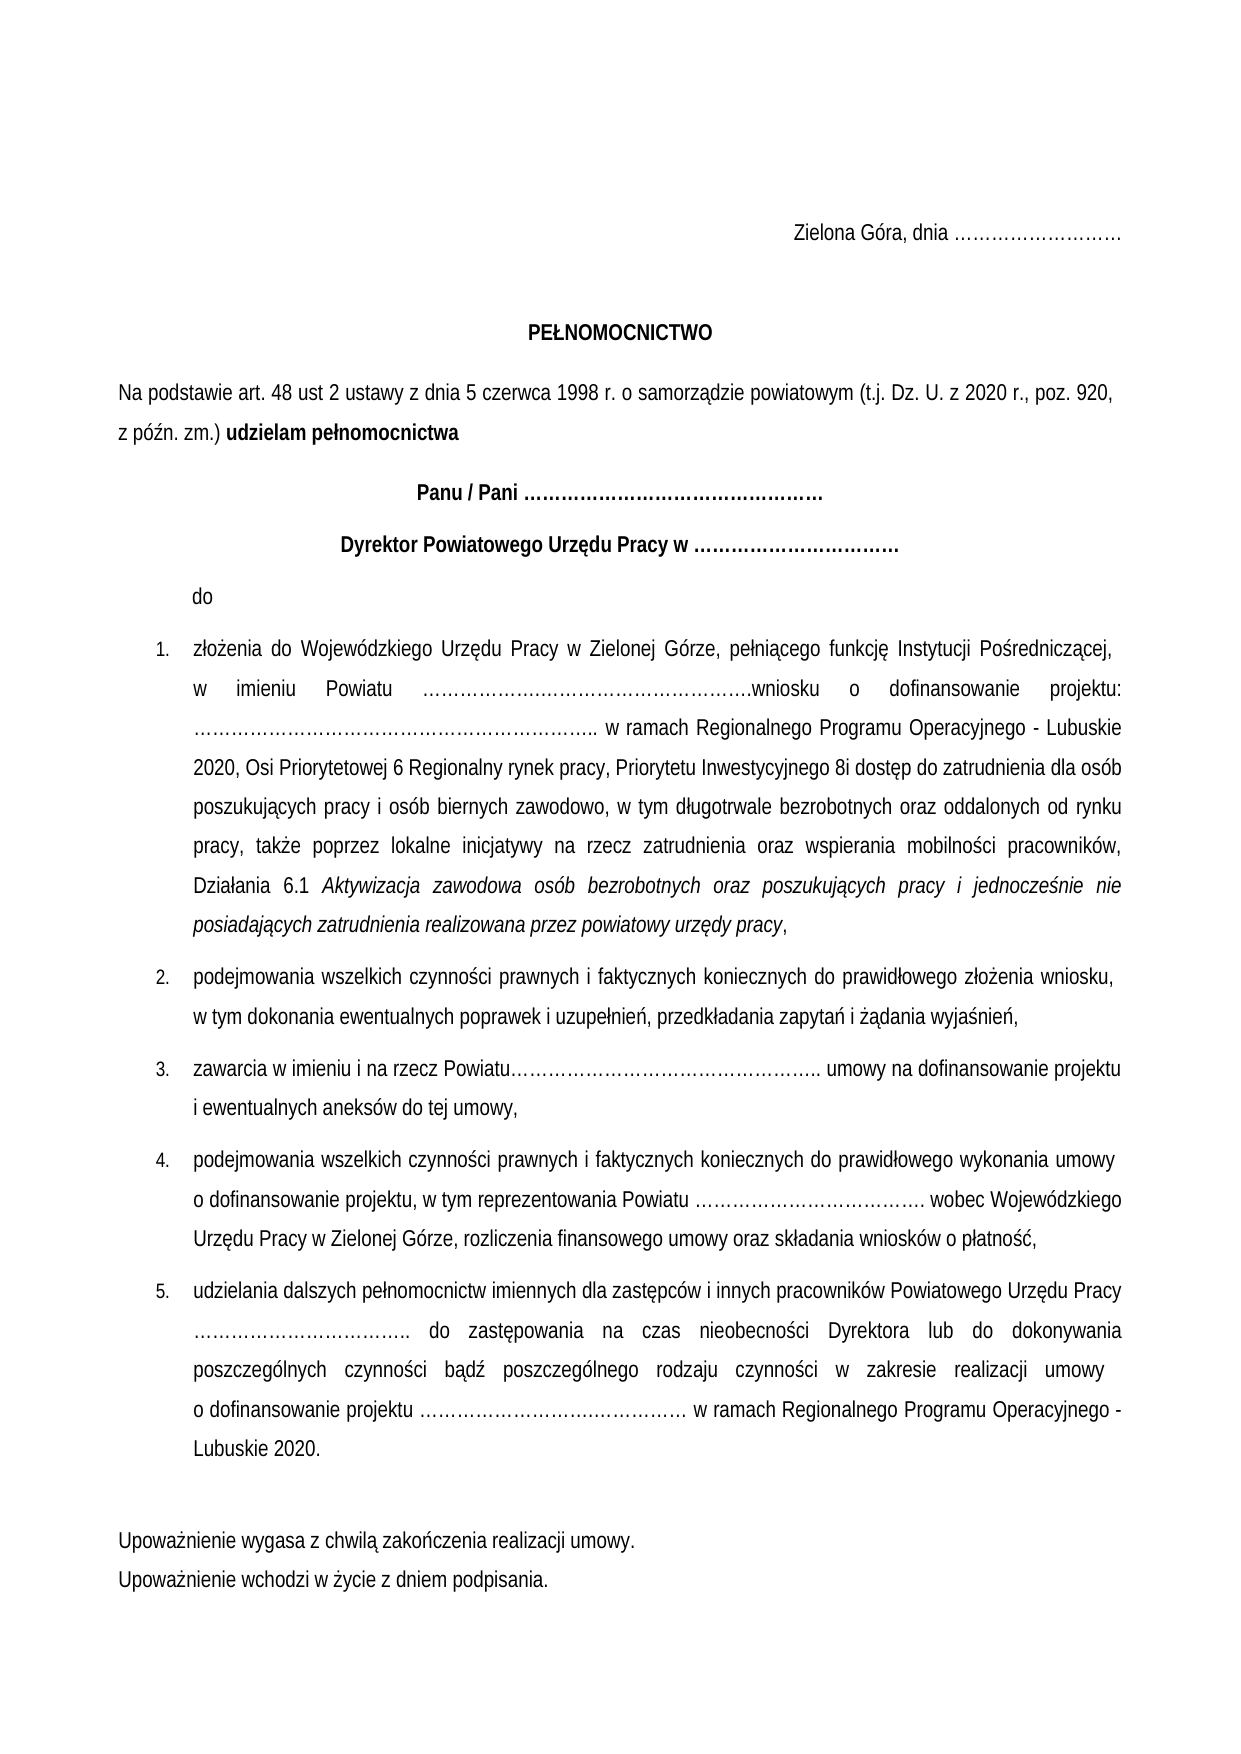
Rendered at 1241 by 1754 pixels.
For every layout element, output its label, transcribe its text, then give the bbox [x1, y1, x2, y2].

list podejmowania wszelkich czynności prawnych i faktycznych koniecznych do prawidłowego wykonania umowy o dofinansowanie projektu, w tym reprezentowania Powiatu ………………………………. wobec Wojewódzkiego Urzędu Pracy w Zielonej Górze, rozliczenia finansowego umowy oraz składania wniosków o płatność, [156, 1146, 1122, 1252]
text do [118, 583, 1122, 609]
list podejmowania wszelkich czynności prawnych i faktycznych koniecznych do prawidłowego złożenia wniosku, w tym dokonania ewentualnych poprawek i uzupełnień, przedkładania zapytań i żądania wyjaśnień, [156, 963, 1122, 1029]
text Upoważnienie wchodzi w życie z dniem podpisania. [118, 1566, 1122, 1592]
list złożenia do Wojewódzkiego Urzędu Pracy w Zielonej Górze, pełniącego funkcję Instytucji Pośredniczącej, w imieniu Powiatu ……………….…………………………….wniosku o dofinansowanie projektu: ……………………………………………………….. w ramach Regionalnego Programu Operacyjnego - Lubuskie 2020, Osi Priorytetowej 6 Regionalny rynek pracy, Priorytetu Inwestycyjnego 8i dostęp do zatrudnienia dla osób poszukujących pracy i osób biernych zawodowo, w tym długotrwale bezrobotnych oraz oddalonych od rynku pracy, także poprzez lokalne inicjatywy na rzecz zatrudnienia oraz wspierania mobilności pracowników, Działania 6.1 Aktywizacja zawodowa osób bezrobotnych oraz poszukujących pracy i jednocześnie nie posiadających zatrudnienia realizowana przez powiatowy urzędy pracy, [156, 635, 1122, 938]
text Panu / Pani ………………………………………… [118, 479, 1122, 505]
list udzielania dalszych pełnomocnictw imiennych dla zastępców i innych pracowników Powiatowego Urzędu Pracy …………………………….. do zastępowania na czas nieobecności Dyrektora lub do dokonywania poszczególnych czynności bądź poszczególnego rodzaju czynności w zakresie realizacji umowy o dofinansowanie projektu ……………………….…………… w ramach Regionalnego Programu Operacyjnego - Lubuskie 2020. [156, 1277, 1122, 1461]
text Zielona Góra, dnia ……………………… [118, 219, 1122, 246]
text Dyrektor Powiatowego Urzędu Pracy w …………………………… [118, 531, 1122, 557]
text PEŁNOMOCNICTWO [118, 319, 1122, 345]
text Upoważnienie wygasa z chwilą zakończenia realizacji umowy. [118, 1527, 1122, 1553]
list zawarcia w imieniu i na rzecz Powiatu………………………………………….. umowy na dofinansowanie projektu i ewentualnych aneksów do tej umowy, [156, 1055, 1122, 1121]
text Na podstawie art. 48 ust 2 ustawy z dnia 5 czerwca 1998 r. o samorządzie powiatowym (t.j. Dz. U. z 2020 r., poz. 920, z późn. zm.) udzielam pełnomocnictwa [118, 379, 1122, 445]
